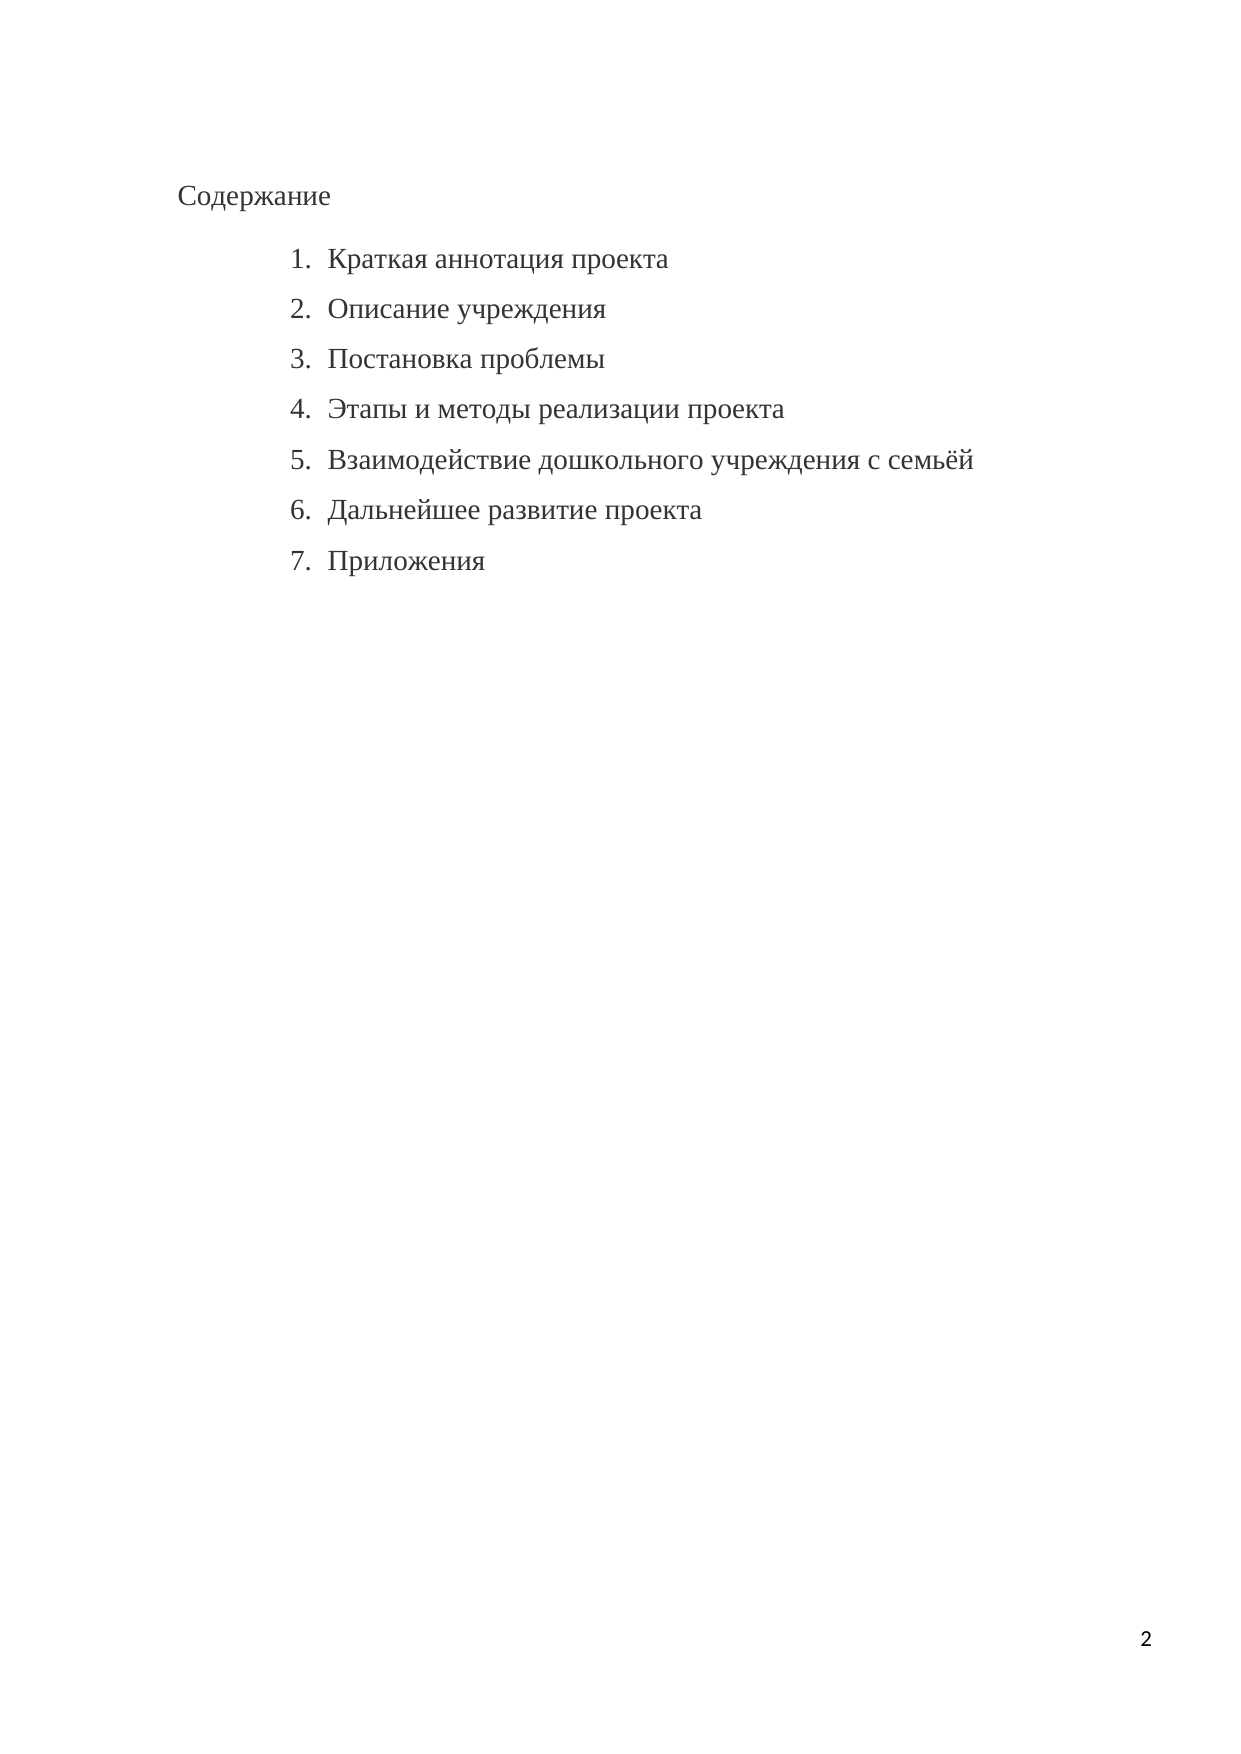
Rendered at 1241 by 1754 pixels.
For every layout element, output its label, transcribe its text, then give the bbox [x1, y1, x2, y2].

list Описание учреждения [290, 291, 1152, 324]
list Краткая аннотация проекта [290, 241, 1152, 274]
list Этапы и методы реализации проекта [290, 392, 1152, 425]
text Содержание [177, 178, 1152, 211]
list Дальнейшее развитие проекта [290, 492, 1152, 526]
list Приложения [290, 543, 1152, 576]
list Постановка проблемы [290, 341, 1152, 375]
list Взаимодействие дошкольного учреждения с семьёй [290, 442, 1152, 476]
